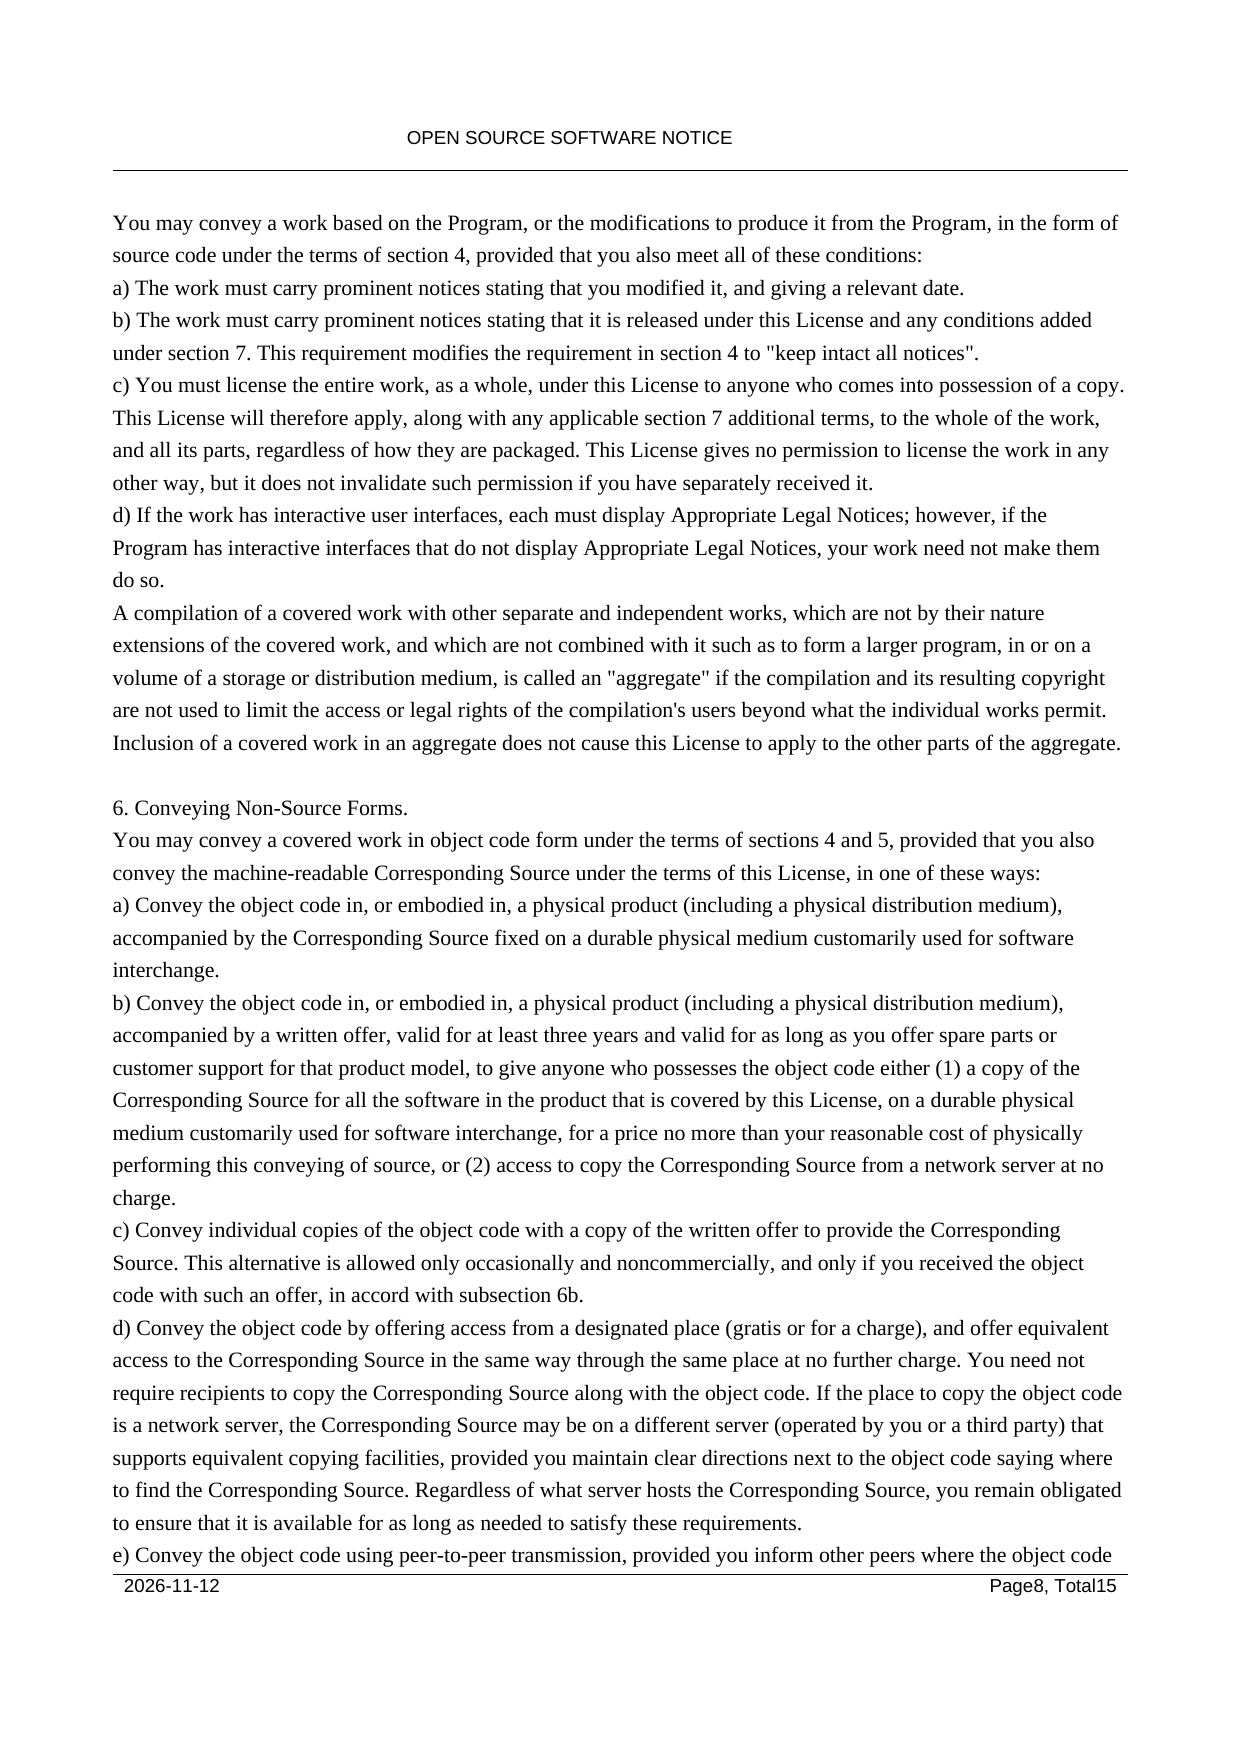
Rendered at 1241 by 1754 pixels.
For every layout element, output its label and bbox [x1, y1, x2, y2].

text [112, 206, 1128, 1571]
